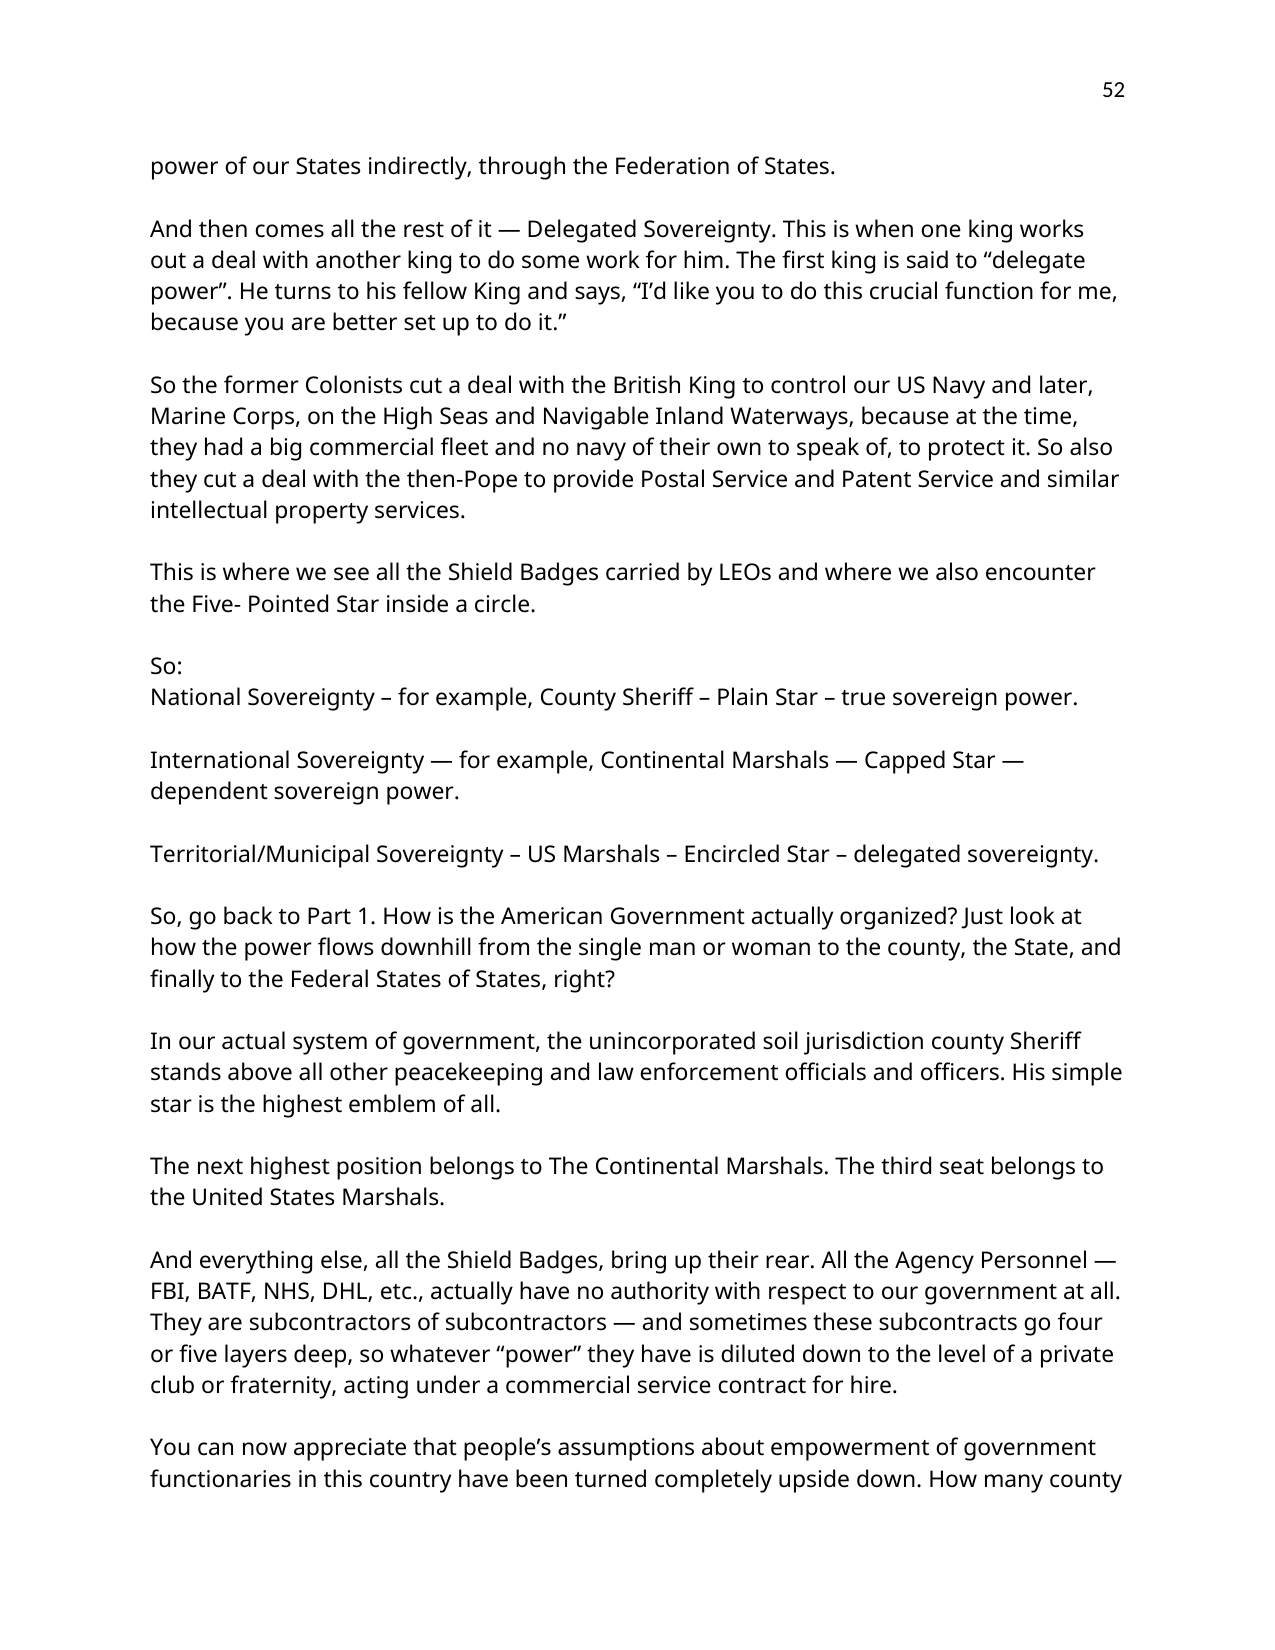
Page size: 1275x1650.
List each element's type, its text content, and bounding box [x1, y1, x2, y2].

text This is where we see all the Shield Badges carried by LEOs and where we also encounter the Five- Pointed Star inside a circle. [150, 556, 1125, 619]
text Territorial/Municipal Sovereignty – US Marshals – Encircled Star – delegated sovereignty. [150, 837, 1125, 869]
text So the former Colonists cut a deal with the British King to control our US Navy and later, Marine Corps, on the High Seas and Navigable Inland Waterways, because at the time, they had a big commercial fleet and no navy of their own to speak of, to protect it. So also they cut a deal with the then-Pope to provide Postal Service and Patent Service and similar intellectual property services. [150, 369, 1125, 525]
text And everything else, all the Shield Badges, bring up their rear. All the Agency Personnel — FBI, BATF, NHS, DHL, etc., actually have no authority with respect to our government at all. They are subcontractors of subcontractors — and sometimes these subcontracts go four or five layers deep, so whatever “power” they have is diluted down to the level of a private club or fraternity, acting under a commercial service contract for hire. [150, 1244, 1125, 1400]
text So: [150, 650, 1125, 681]
text The next highest position belongs to The Continental Marshals. The third seat belongs to the United States Marshals. [150, 1150, 1125, 1212]
text And then comes all the rest of it — Delegated Sovereignty. This is when one king works out a deal with another king to do some work for him. The first king is said to “delegate power”. He turns to his fellow King and says, “I’d like you to do this crucial function for me, because you are better set up to do it.” [150, 212, 1125, 337]
text National Sovereignty – for example, County Sheriff – Plain Star – true sovereign power. [150, 681, 1125, 712]
text International Sovereignty — for example, Continental Marshals — Capped Star — dependent sovereign power. [150, 744, 1125, 806]
text In our actual system of government, the unincorporated soil jurisdiction county Sheriff stands above all other peacekeeping and law enforcement officials and officers. His simple star is the highest emblem of all. [150, 1025, 1125, 1119]
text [150, 1431, 1125, 1494]
text So, go back to Part 1. How is the American Government actually organized? Just look at how the power flows downhill from the single man or woman to the county, the State, and finally to the Federal States of States, right? [150, 900, 1125, 994]
text power of our States indirectly, through the Federation of States. [150, 150, 1125, 181]
